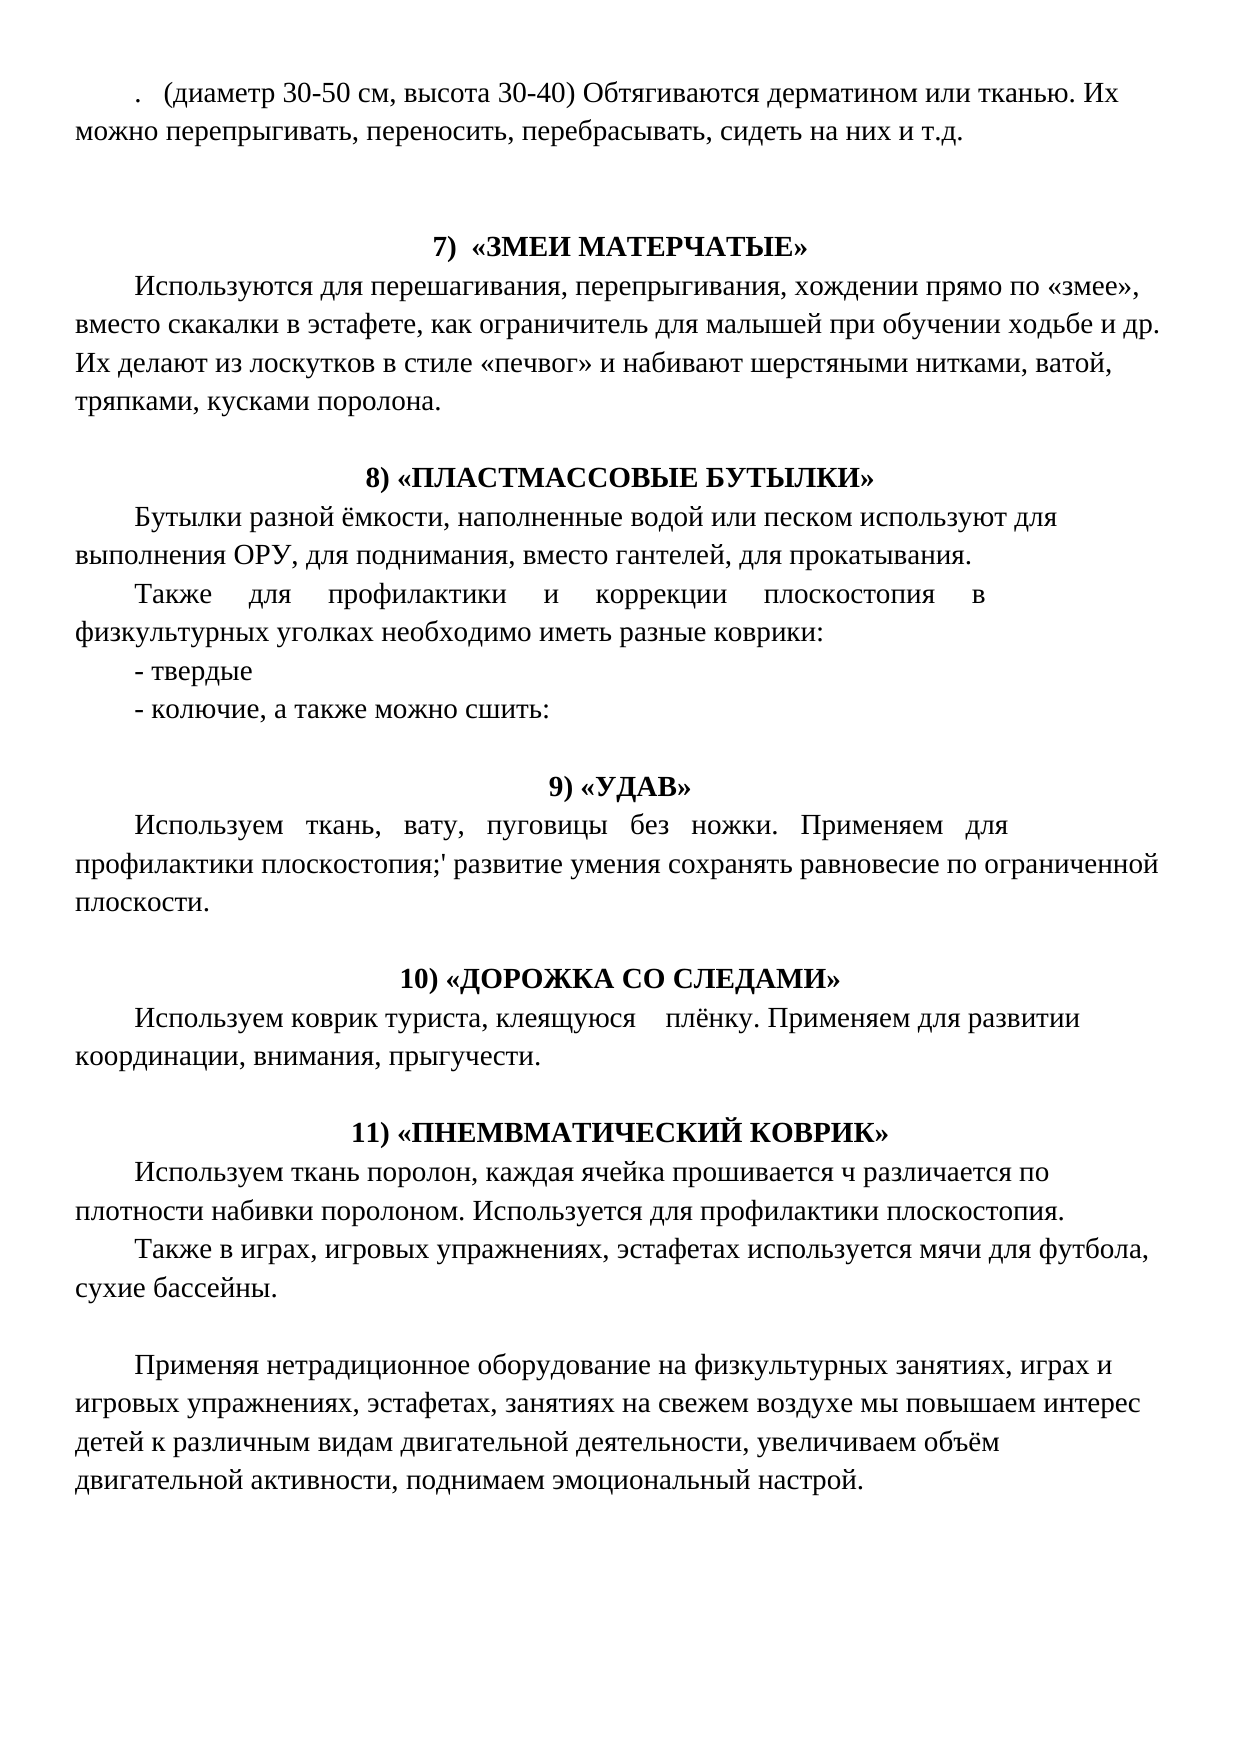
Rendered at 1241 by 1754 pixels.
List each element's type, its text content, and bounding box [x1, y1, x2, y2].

text Используем коврик туриста, клеящуюся плёнку. Применяем для развитии координации, внимания, прыгучести. [75, 1000, 1165, 1072]
text Используем ткань поролон, каждая ячейка прошивается ч различается по плотности набивки поролоном. Используется для профилактики плоскостопия. [75, 1154, 1165, 1226]
text . (диаметр 30-50 см, высота 30-40) Обтягиваются дерматином или тканью. Их можно перепрыгивать, переносить, перебрасывать, сидеть на них и т.д. [75, 75, 1165, 147]
text Бутылки разной ёмкости, наполненные водой или песком используют для выполнения ОРУ, для поднимания, вместо гантелей, для прокатывания. [75, 499, 1165, 571]
text Также в играх, игровых упражнениях, эстафетах используется мячи для футбола, сухие бассейны. [75, 1231, 1165, 1303]
text 11) «ПНЕМВМАТИЧЕСКИЙ КОВРИК» [75, 1116, 1165, 1149]
text 10) «ДОРОЖКА СО СЛЕДАМИ» [75, 961, 1165, 995]
text Применяя нетрадиционное оборудование на физкультурных занятиях, играх и игровых упражнениях, эстафетах, занятиях на свежем воздухе мы повышаем интерес детей к различным видам двигательной деятельности, увеличиваем объём двигательной активности, поднимаем эмоциональный настрой. [75, 1347, 1165, 1496]
text 8) «ПЛАСТМАССОВЫЕ БУТЫЛКИ» [75, 460, 1165, 494]
text - колючие, а также можно сшить: [75, 692, 1165, 725]
text Используем ткань, вату, пуговицы без ножки. Применяем для профилактики плоскостопия;' развитие умения сохранять равновесие по ограниченной плоскости. [75, 807, 1165, 918]
text - твердые [75, 653, 1165, 687]
text Также для профилактики и коррекции плоскостопия в физкультурных уголках необходимо иметь разные коврики: [75, 576, 1165, 648]
text Используются для перешагивания, перепрыгивания, хождении прямо по «змее», вместо скакалки в эстафете, как ограничитель для малышей при обучении ходьбе и др. Их делают из лоскутков в стиле «печвог» и набивают шерстяными нитками, ватой, тряпками, кусками поролона. [75, 268, 1165, 417]
text 9) «УДАВ» [75, 769, 1165, 802]
text 7) «ЗМЕИ МАТЕРЧАТЫЕ» [75, 229, 1165, 263]
